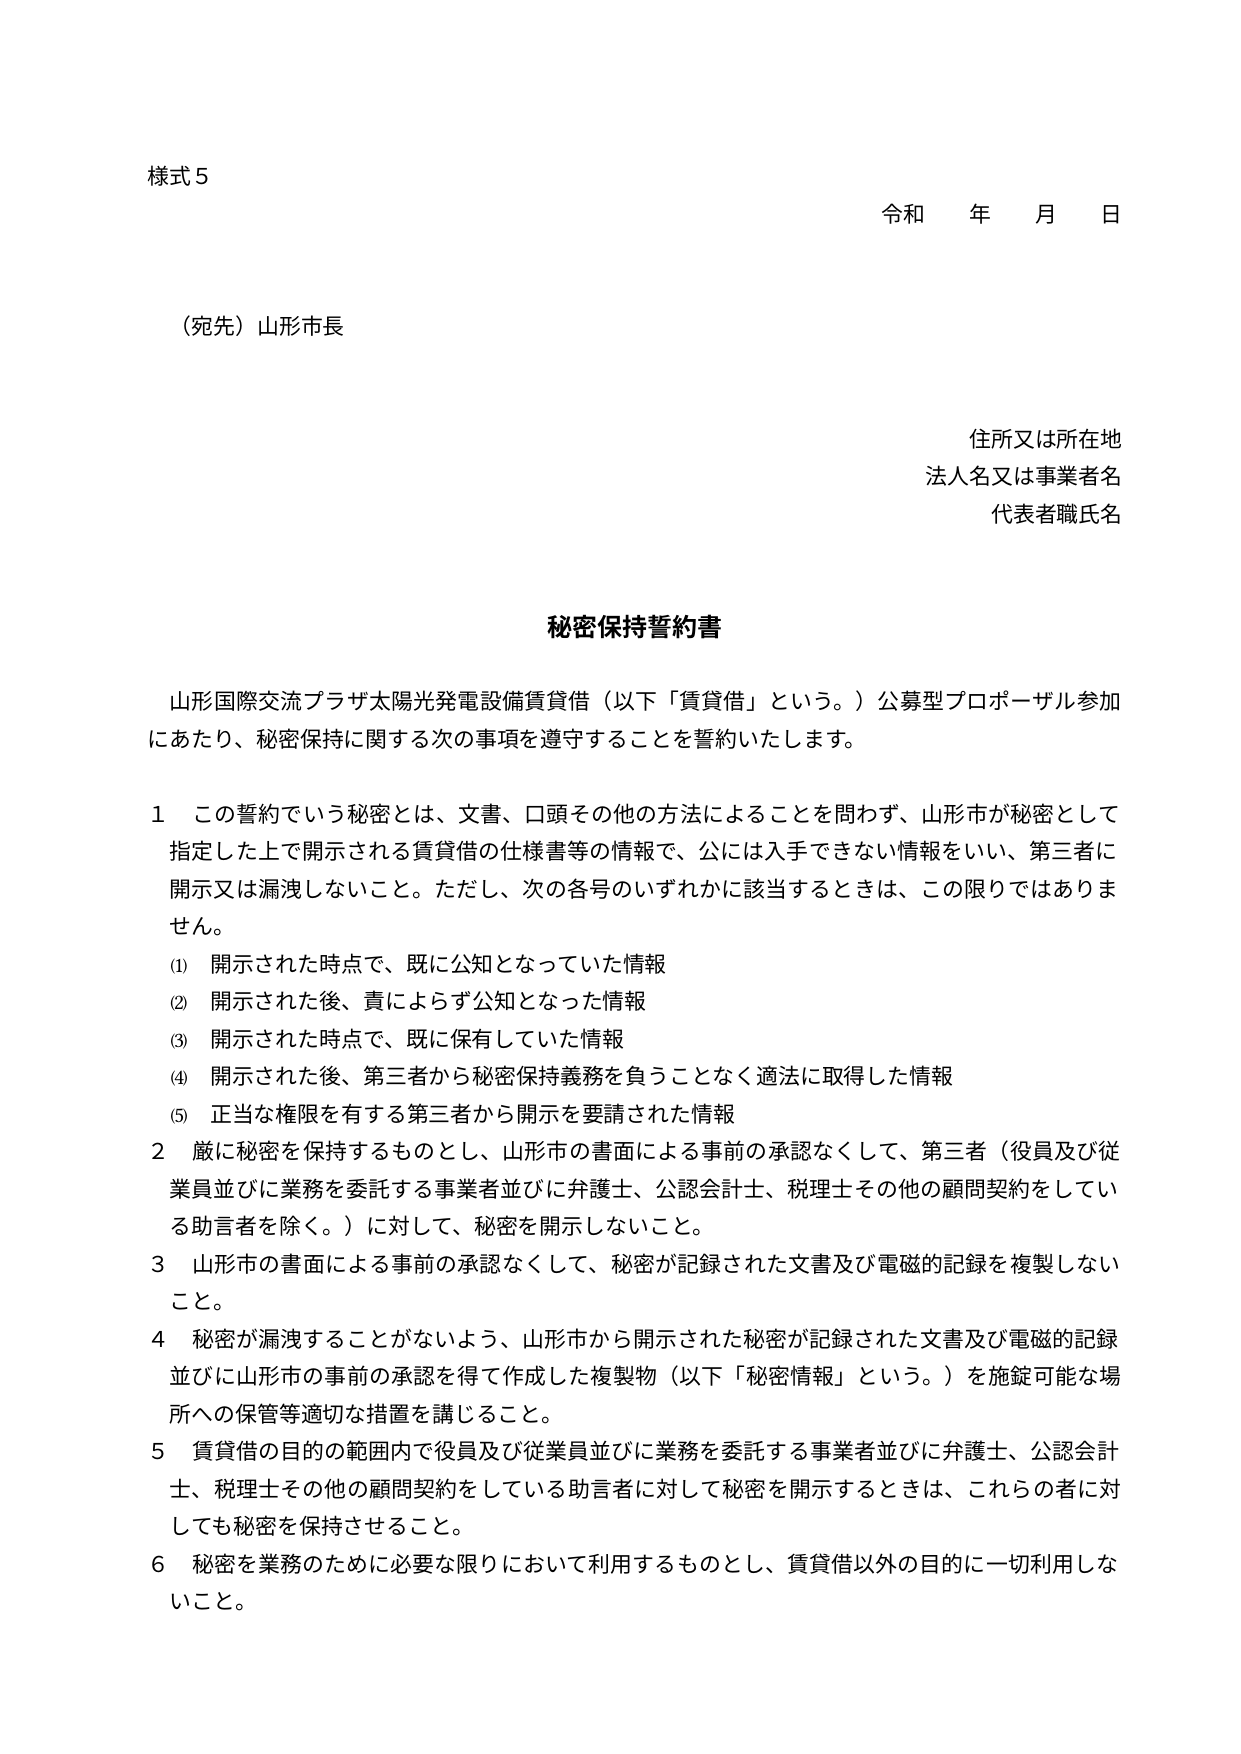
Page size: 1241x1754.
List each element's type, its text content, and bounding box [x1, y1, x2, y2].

text 秘密保持誓約書 [148, 606, 1122, 644]
text 令和 年 月 日 [148, 194, 1122, 231]
text ⑴ 開示された時点で、既に公知となっていた情報 [148, 944, 1122, 981]
text ⑷ 開示された後、第三者から秘密保持義務を負うことなく適法に取得した情報 [148, 1056, 1122, 1094]
text ⑸ 正当な権限を有する第三者から開示を要請された情報 [148, 1094, 1122, 1131]
text 山形国際交流プラザ太陽光発電設備賃貸借（以下「賃貸借」という。）公募型プロポーザル参加にあたり、秘密保持に関する次の事項を遵守することを誓約いたします。 [148, 681, 1122, 756]
text ２ 厳に秘密を保持するものとし、山形市の書面による事前の承認なくして、第三者（役員及び従業員並びに業務を委託する事業者並びに弁護士、公認会計士、税理士その他の顧問契約をしている助言者を除く。）に対して、秘密を開示しないこと。 [148, 1131, 1122, 1244]
text 代表者職氏名 [148, 494, 1122, 531]
text ⑵ 開示された後、責によらず公知となった情報 [148, 981, 1122, 1019]
text 様式５ [148, 156, 1122, 194]
text ５ 賃貸借の目的の範囲内で役員及び従業員並びに業務を委託する事業者並びに弁護士、公認会計士、税理士その他の顧問契約をしている助言者に対して秘密を開示するときは、これらの者に対しても秘密を保持させること。 [148, 1431, 1122, 1544]
text ６ 秘密を業務のために必要な限りにおいて利用するものとし、賃貸借以外の目的に一切利用しないこと。 [148, 1544, 1122, 1619]
text ⑶ 開示された時点で、既に保有していた情報 [148, 1019, 1122, 1056]
text ３ 山形市の書面による事前の承認なくして、秘密が記録された文書及び電磁的記録を複製しないこと。 [148, 1244, 1122, 1319]
text 住所又は所在地 [148, 419, 1122, 456]
text １ この誓約でいう秘密とは、文書、口頭その他の方法によることを問わず、山形市が秘密として指定した上で開示される賃貸借の仕様書等の情報で、公には入手できない情報をいい、第三者に開示又は漏洩しないこと。ただし、次の各号のいずれかに該当するときは、この限りではありません。 [148, 794, 1122, 944]
text ４ 秘密が漏洩することがないよう、山形市から開示された秘密が記録された文書及び電磁的記録並びに山形市の事前の承認を得て作成した複製物（以下「秘密情報」という。）を施錠可能な場所への保管等適切な措置を講じること。 [148, 1319, 1122, 1431]
text （宛先）山形市長 [148, 306, 1122, 344]
text 法人名又は事業者名 [148, 456, 1122, 494]
